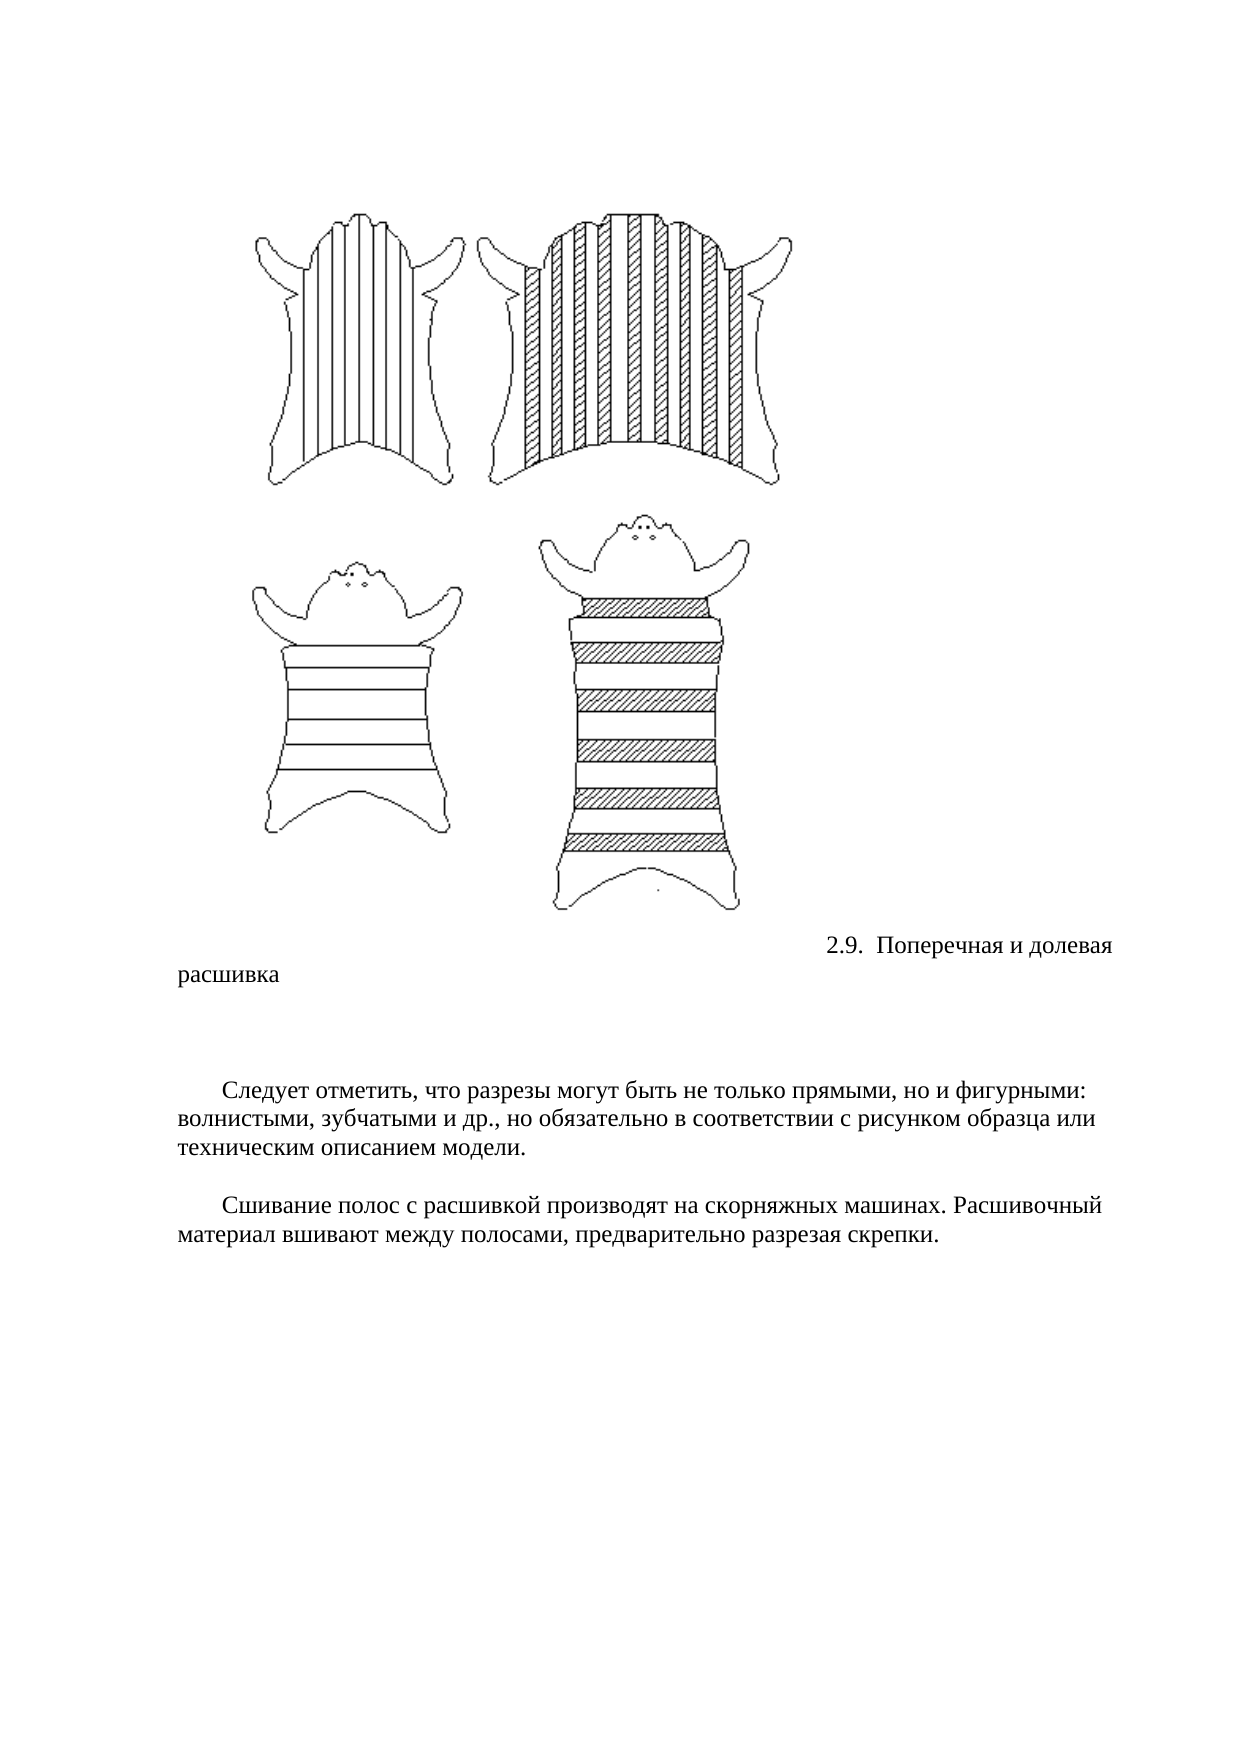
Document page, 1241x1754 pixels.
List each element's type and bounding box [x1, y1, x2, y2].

table_cell [171, 118, 1145, 1283]
picture [221, 153, 827, 954]
